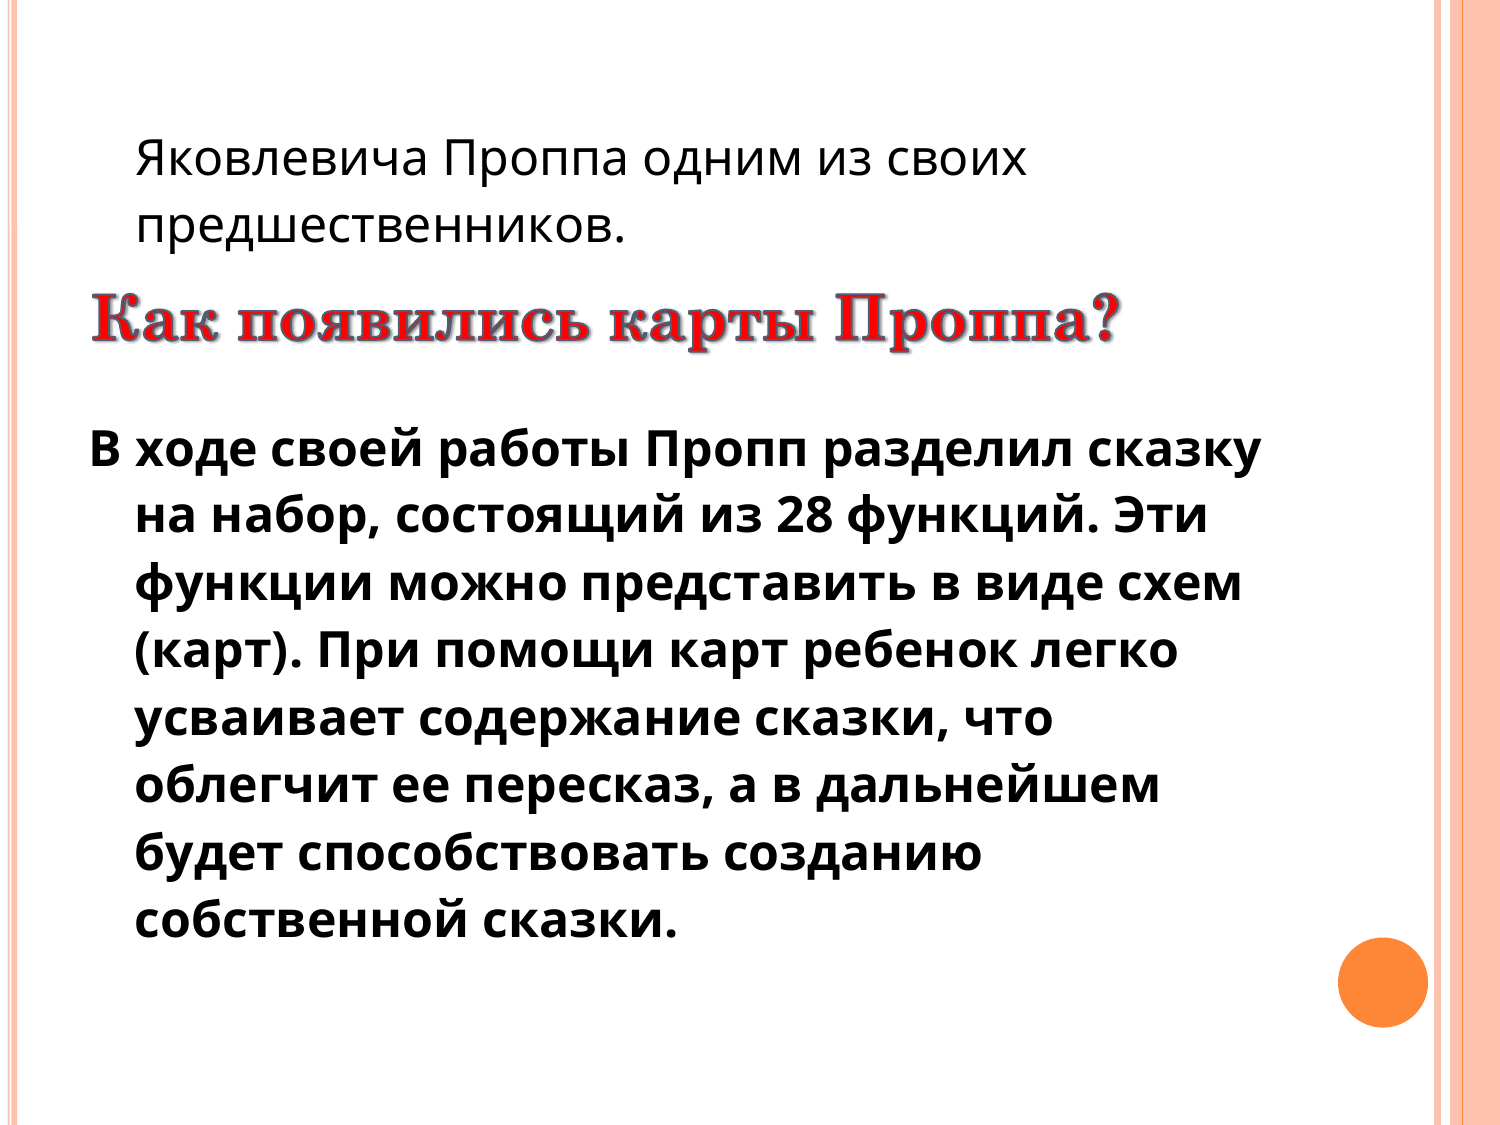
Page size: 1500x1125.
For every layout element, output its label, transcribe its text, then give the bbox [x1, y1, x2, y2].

picture [50, 256, 1183, 396]
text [135, 122, 1321, 257]
text В ходе своей работы Пропп разделил сказку на набор, состоящий из 28 функций. Эти функции можно представить в виде схем (карт). При помощи карт ребенок легко усваивает содержание сказки, что облегчит ее пересказ, а в дальнейшем будет способствовать созданию собственной сказки. [88, 413, 1289, 953]
